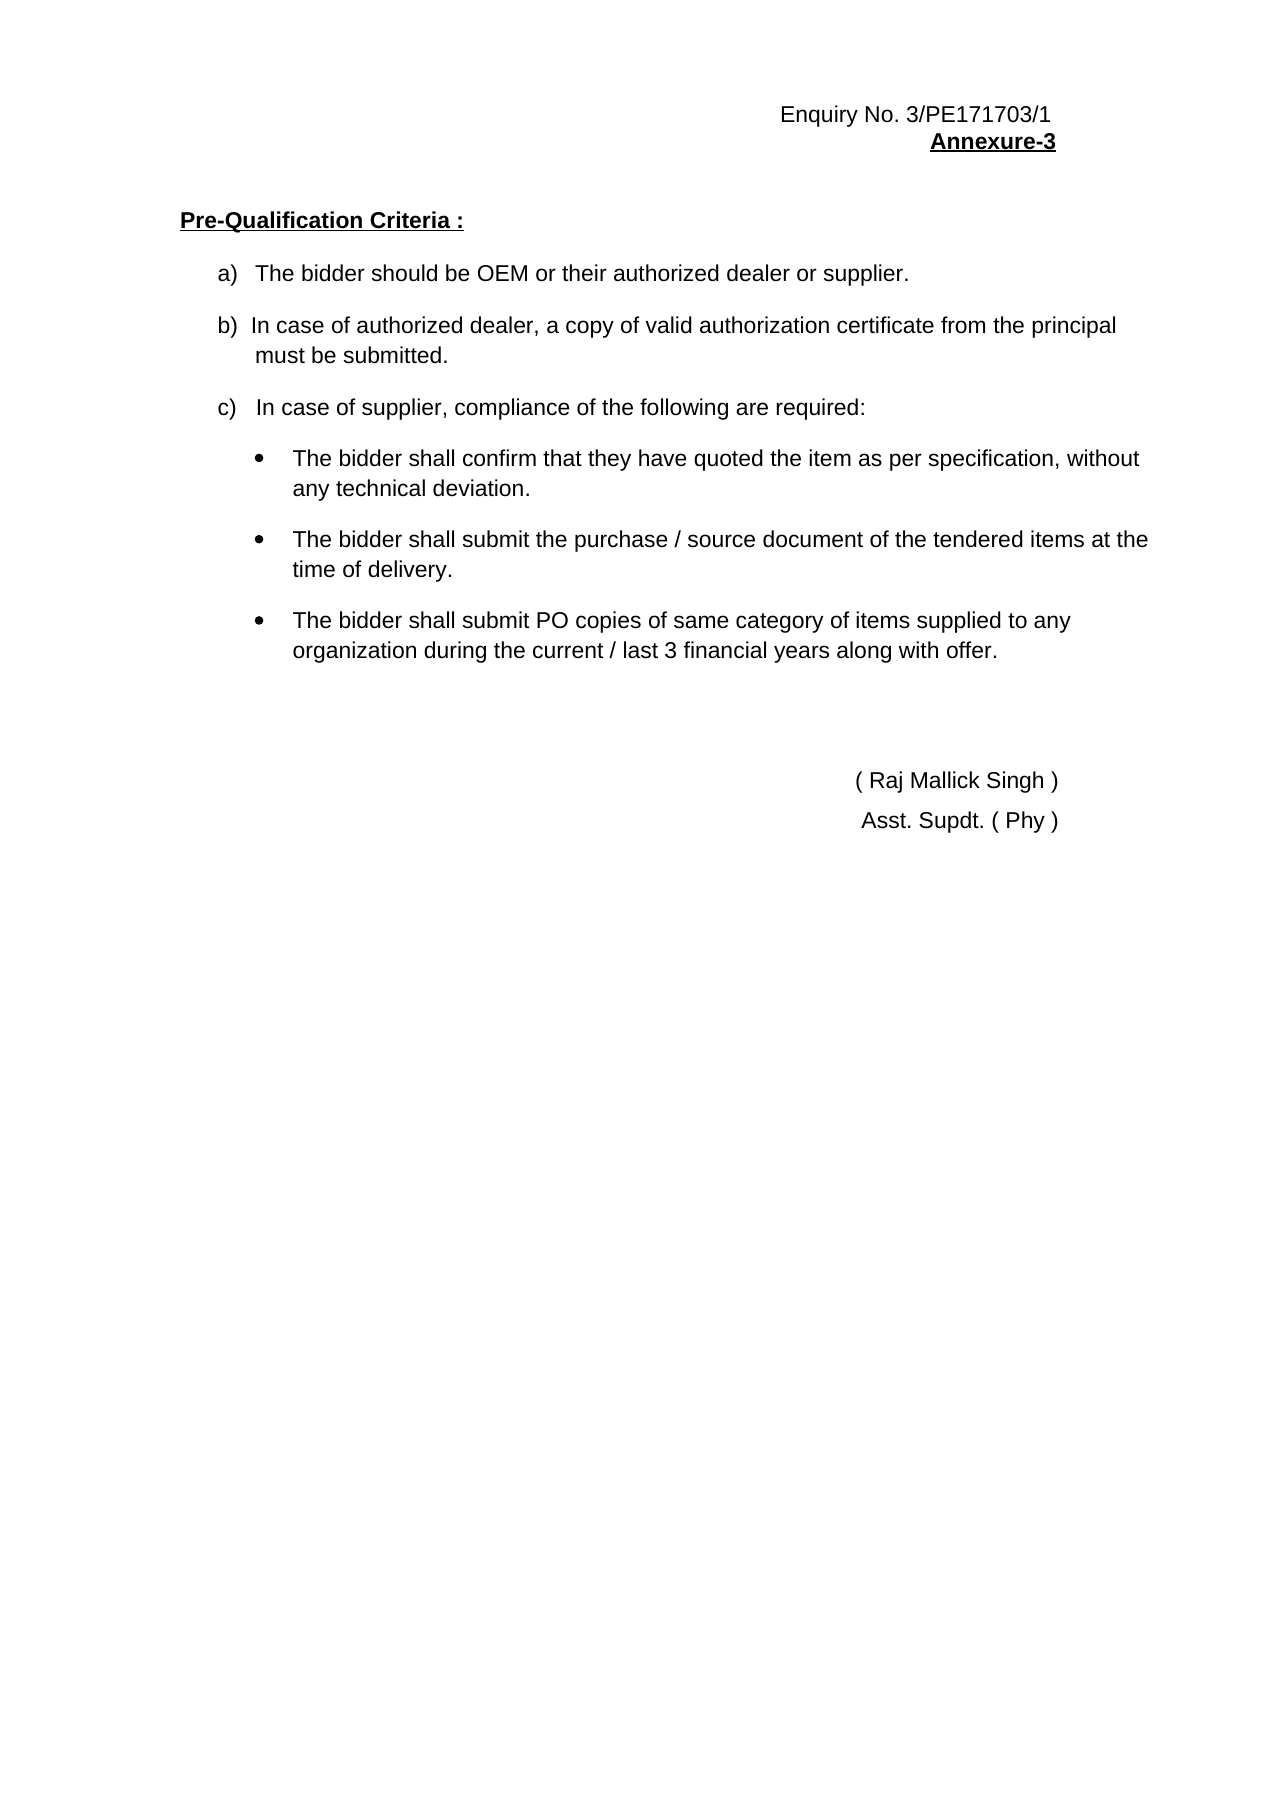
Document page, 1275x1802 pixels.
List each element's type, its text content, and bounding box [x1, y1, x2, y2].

text c) In case of supplier, compliance of the following are required: [217, 393, 1155, 420]
list The bidder shall submit the purchase / source document of the tendered items at the time of delivery. [255, 526, 1155, 582]
list The bidder should be OEM or their authorized dealer or supplier. [217, 259, 1155, 286]
text Enquiry No. 3/PE171703/1 [180, 101, 1155, 128]
list The bidder shall confirm that they have quoted the item as per specification, without any technical deviation. [255, 444, 1155, 501]
text Annexure-3 [855, 128, 1155, 154]
text b) In case of authorized dealer, a copy of valid authorization certificate from the principal must be submitted. [217, 312, 1155, 369]
text Pre-Qualification Criteria : [180, 207, 1155, 233]
text Asst. Supdt. ( Phy ) [180, 807, 1155, 833]
list The bidder shall submit PO copies of same category of items supplied to any organization during the current / last 3 financial years along with offer. [255, 607, 1155, 663]
text ( Raj Mallick Singh ) [180, 767, 1155, 793]
